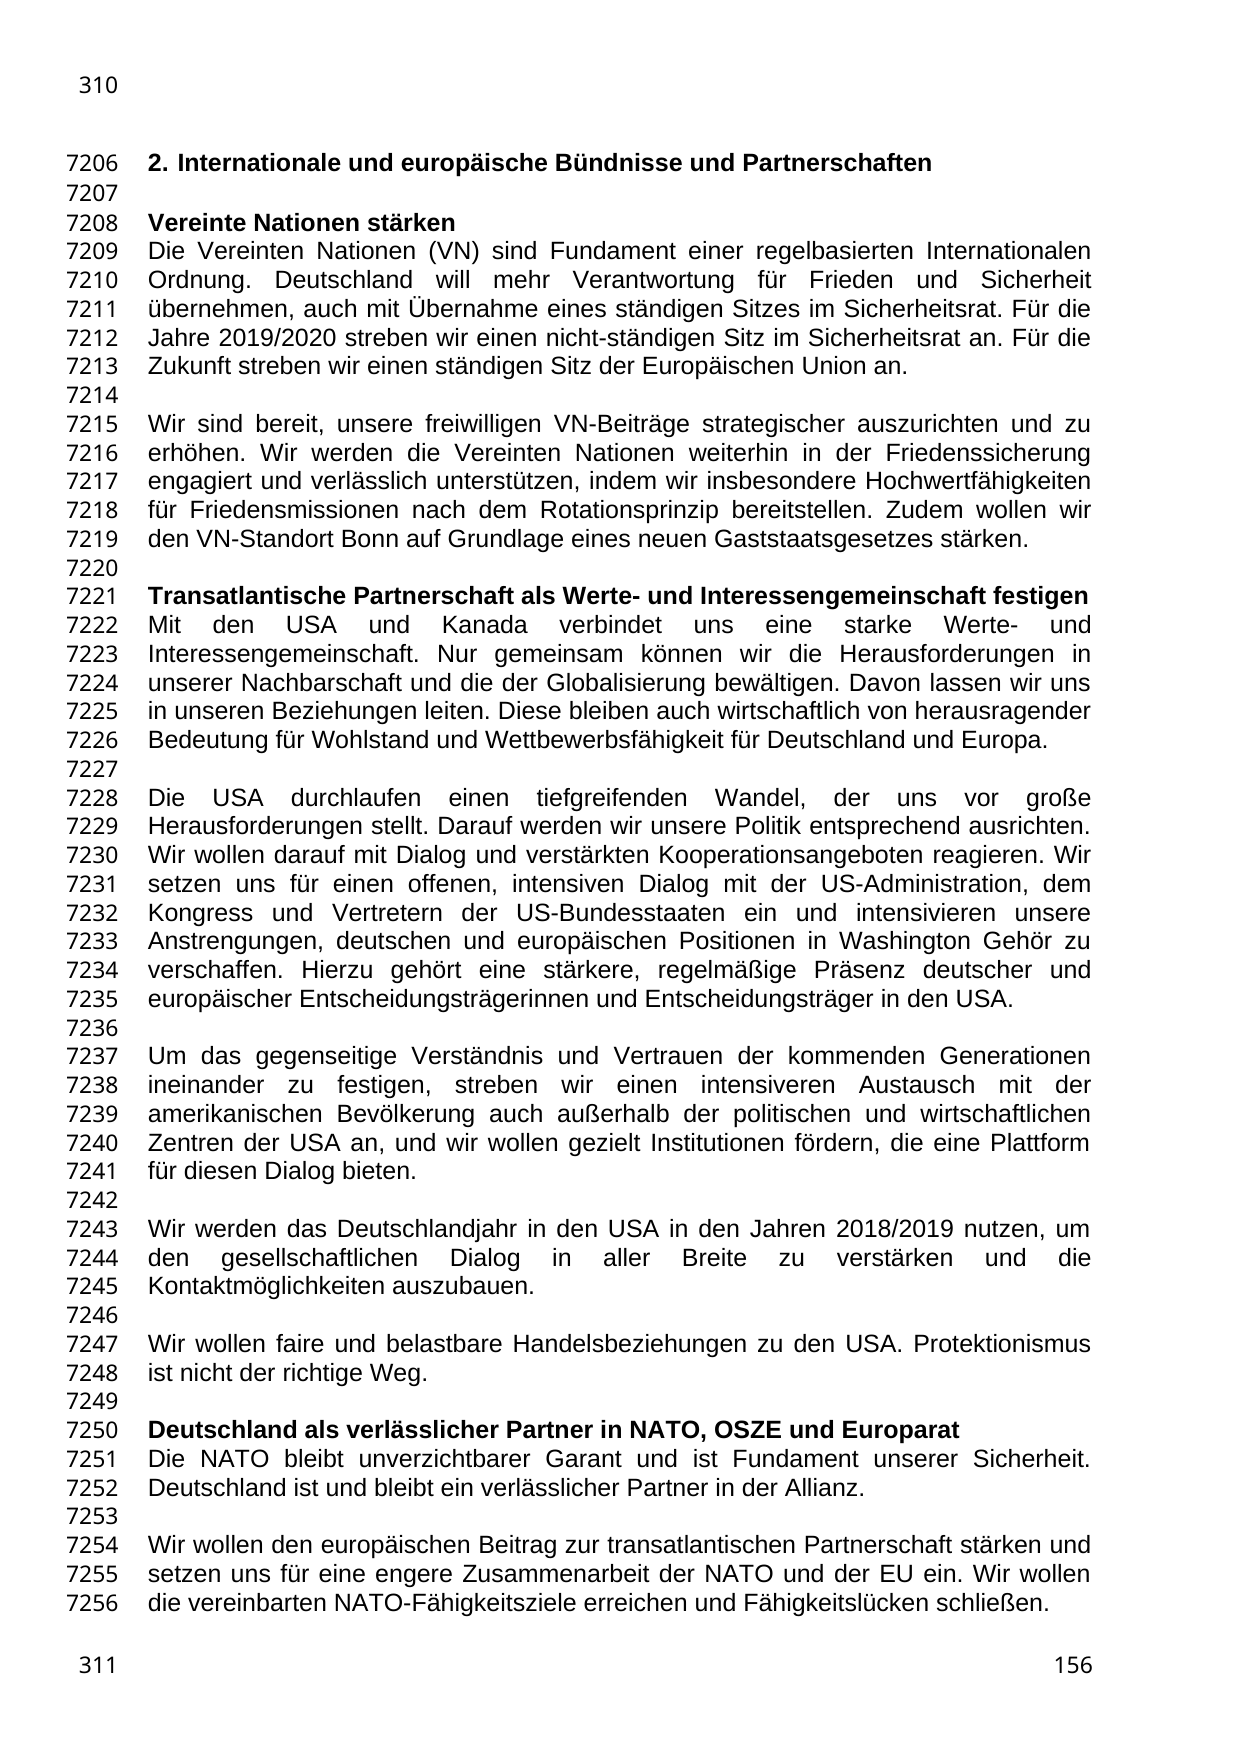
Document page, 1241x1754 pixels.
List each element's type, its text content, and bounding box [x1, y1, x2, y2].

text Mit den USA und Kanada verbindet uns eine starke Werte- und Interessengemeinschaft. Nur gemeinsam können wir die Herausforderungen in unserer Nachbarschaft und die der Globalisierung bewältigen. Davon lassen wir uns in unseren Beziehungen leiten. Diese bleiben auch wirtschaftlich von herausragender Bedeutung für Wohlstand und Wettbewerbsfähigkeit für Deutschland und Europa. [148, 610, 1093, 754]
text Wir wollen faire und belastbare Handelsbeziehungen zu den USA. Protektionismus ist nicht der richtige Weg. [148, 1329, 1093, 1386]
text Die NATO bleibt unverzichtbarer Garant und ist Fundament unserer Sicherheit. Deutschland ist und bleibt ein verlässlicher Partner in der Allianz. [148, 1444, 1093, 1501]
text Die USA durchlaufen einen tiefgreifenden Wandel, der uns vor große Herausforderungen stellt. Darauf werden wir unsere Politik entsprechend ausrichten. Wir wollen darauf mit Dialog und verstärkten Kooperationsangeboten reagieren. Wir setzen uns für einen offenen, intensiven Dialog mit der US-Administration, dem Kongress und Vertretern der US-Bundesstaaten ein und intensivieren unsere Anstrengungen, deutschen und europäischen Positionen in Washington Gehör zu verschaffen. Hierzu gehört eine stärkere, regelmäßige Präsenz deutscher und europäischer Entscheidungsträgerinnen und Entscheidungsträger in den USA. [148, 783, 1093, 1013]
subtitle Transatlantische Partnerschaft als Werte- und Interessengemeinschaft festigen [148, 581, 1093, 610]
text Die Vereinten Nationen (VN) sind Fundament einer regelbasierten Internationalen Ordnung. Deutschland will mehr Verantwortung für Frieden und Sicherheit übernehmen, auch mit Übernahme eines ständigen Sitzes im Sicherheitsrat. Für die Jahre 2019/2020 streben wir einen nicht-ständigen Sitz im Sicherheitsrat an. Für die Zukunft streben wir einen ständigen Sitz der Europäischen Union an. [148, 236, 1093, 380]
text Wir sind bereit, unsere freiwilligen VN-Beiträge strategischer auszurichten und zu erhöhen. Wir werden die Vereinten Nationen weiterhin in der Friedenssicherung engagiert und verlässlich unterstützen, indem wir insbesondere Hochwertfähigkeiten für Friedensmissionen nach dem Rotationsprinzip bereitstellen. Zudem wollen wir den VN-Standort Bonn auf Grundlage eines neuen Gaststaatsgesetzes stärken. [148, 409, 1093, 553]
subtitle Vereinte Nationen stärken [148, 208, 1093, 236]
subtitle Deutschland als verlässlicher Partner in NATO, OSZE und Europarat [148, 1415, 1093, 1444]
text Wir wollen den europäischen Beitrag zur transatlantischen Partnerschaft stärken und setzen uns für eine engere Zusammenarbeit der NATO und der EU ein. Wir wollen die vereinbarten NATO-Fähigkeitsziele erreichen und Fähigkeitslücken schließen. [148, 1530, 1093, 1616]
text Wir werden das Deutschlandjahr in den USA in den Jahren 2018/2019 nutzen, um den gesellschaftlichen Dialog in aller Breite zu verstärken und die Kontaktmöglichkeiten auszubauen. [148, 1214, 1093, 1300]
subtitle Internationale und europäische Bündnisse und Partnerschaften [148, 148, 1093, 176]
text Um das gegenseitige Verständnis und Vertrauen der kommenden Generationen ineinander zu festigen, streben wir einen intensiveren Austausch mit der amerikanischen Bevölkerung auch außerhalb der politischen und wirtschaftlichen Zentren der USA an, und wir wollen gezielt Institutionen fördern, die eine Plattform für diesen Dialog bieten. [148, 1041, 1093, 1185]
